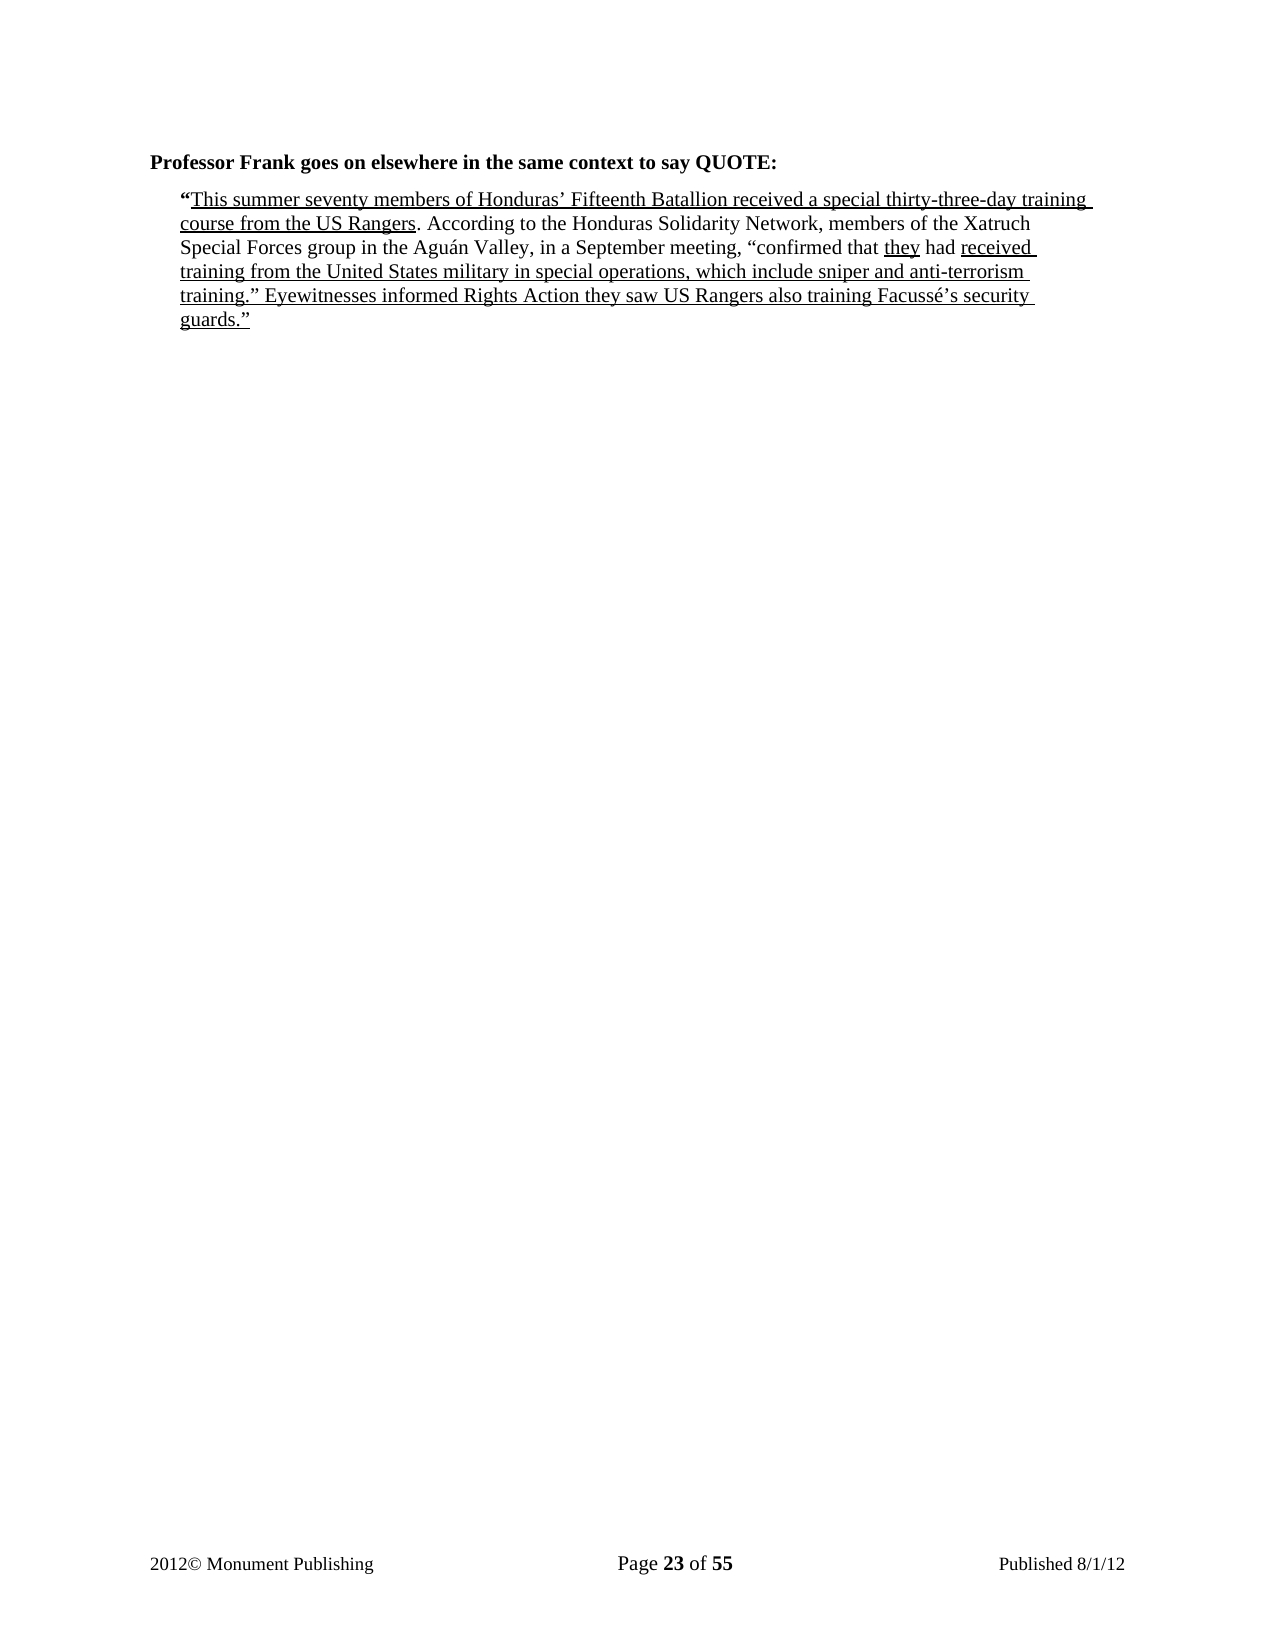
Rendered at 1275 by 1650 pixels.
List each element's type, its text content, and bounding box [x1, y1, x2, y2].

text “This summer seventy members of Honduras’ Fifteenth Batallion received a special thirty-three-day training course from the US Rangers. According to the Honduras Solidarity Network, members of the Xatruch Special Forces group in the Aguán Valley, in a September meeting, “confirmed that they had received training from the United States military in special operations, which include sniper and anti-terrorism training.” Eyewitnesses informed Rights Action they saw US Rangers also training Facussé’s security guards.” [180, 187, 1095, 331]
text Professor Frank goes on elsewhere in the same context to say QUOTE: [150, 150, 1125, 174]
